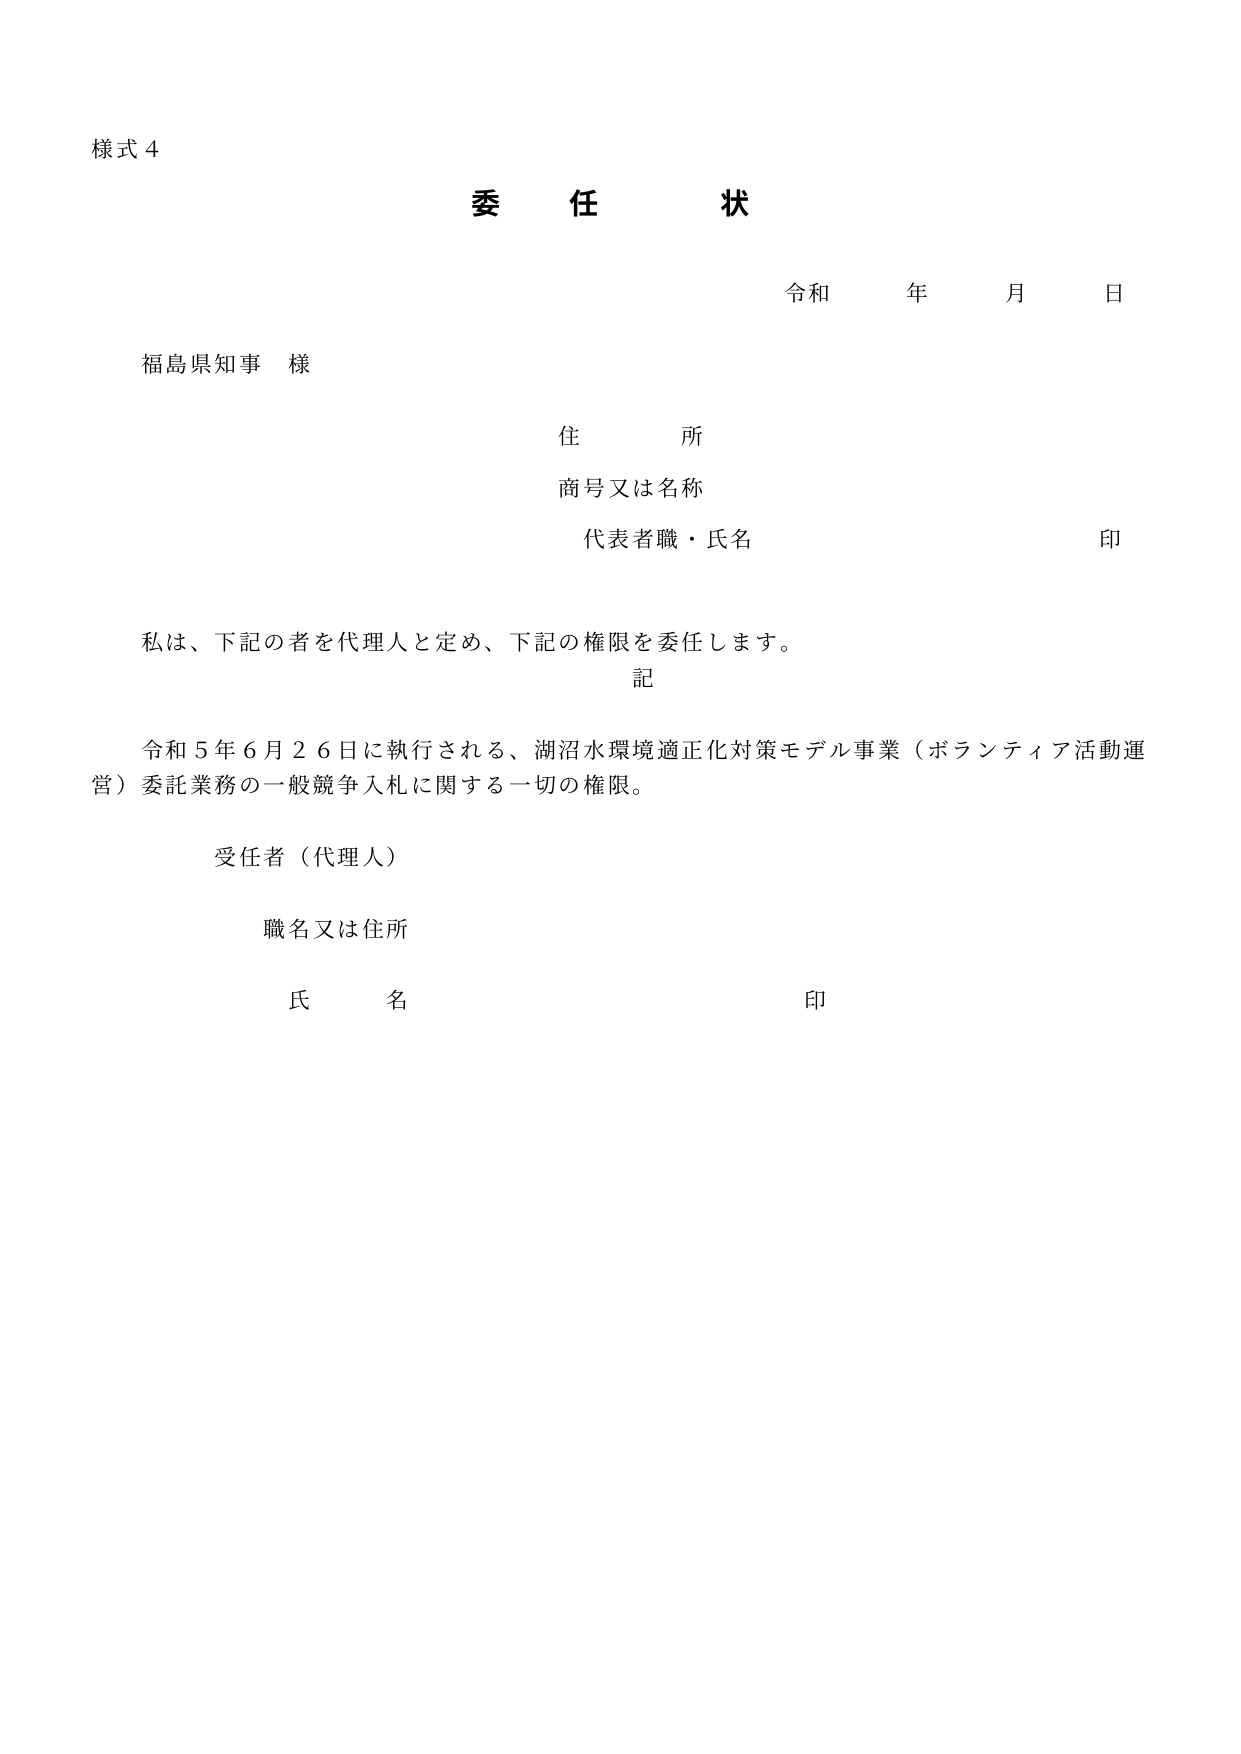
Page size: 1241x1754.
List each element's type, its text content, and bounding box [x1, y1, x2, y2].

text 様式４競争入札参加資格に関する誓約書（単体企業・事業協同組合用） [92, 130, 1149, 166]
text 代表者職・氏名 印 [92, 520, 1149, 556]
text 住 所 [92, 417, 1149, 453]
text 職名又は住所 [92, 910, 1149, 946]
text 氏 名 印 [92, 982, 1149, 1017]
text 商号又は名称 [92, 468, 1149, 504]
text 令和５年６月２６日に執行される、湖沼水環境適正化対策モデル事業（ボランティア活動運営）委託業務の一般競争入札に関する一切の権限。 [92, 731, 1149, 802]
subtitle 委任状 [92, 166, 1149, 238]
subtitle 記 [92, 659, 1149, 695]
subtitle 私は、下記の者を代理人と定め、下記の権限を委任します。 [92, 623, 1149, 659]
text 受任者（代理人） [92, 838, 1149, 874]
text 令和 年 月 日 [92, 274, 1128, 309]
text 福島県知事 様 [92, 345, 1149, 381]
